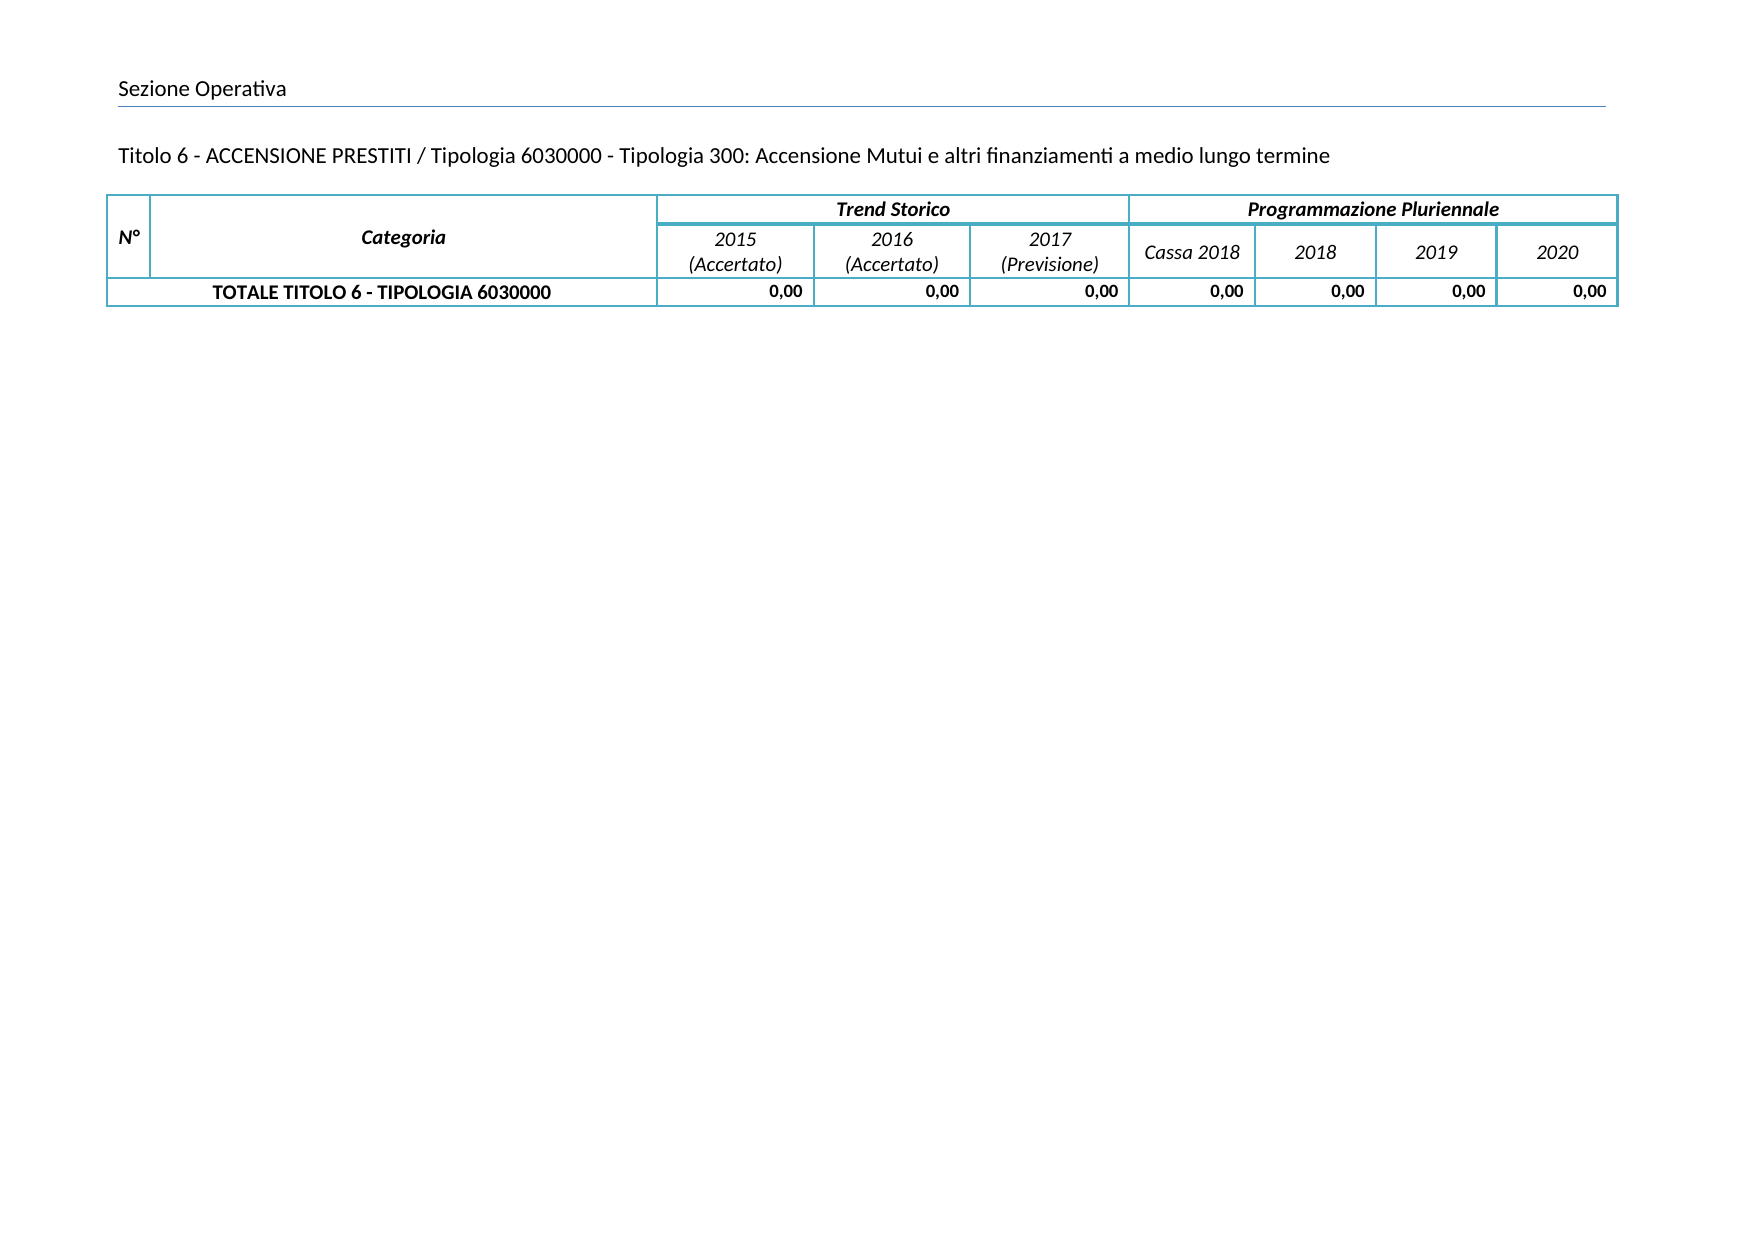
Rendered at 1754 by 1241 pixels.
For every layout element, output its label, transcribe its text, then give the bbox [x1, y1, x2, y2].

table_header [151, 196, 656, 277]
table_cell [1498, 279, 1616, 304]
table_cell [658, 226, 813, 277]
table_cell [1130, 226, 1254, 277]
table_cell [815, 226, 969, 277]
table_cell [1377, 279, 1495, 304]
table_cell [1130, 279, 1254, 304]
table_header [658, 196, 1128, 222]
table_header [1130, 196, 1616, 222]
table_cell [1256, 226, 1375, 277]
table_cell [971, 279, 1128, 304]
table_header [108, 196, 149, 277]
text Titolo 6 - ACCENSIONE PRESTITI / Tipologia 6030000 - Tipologia 300: Accensione Mutui e altri finanziamenti a medio lungo termine [118, 141, 1606, 169]
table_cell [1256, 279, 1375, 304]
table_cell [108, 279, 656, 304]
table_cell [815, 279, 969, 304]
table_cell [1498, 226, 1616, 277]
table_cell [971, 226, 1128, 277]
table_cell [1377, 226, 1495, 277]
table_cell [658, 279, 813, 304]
